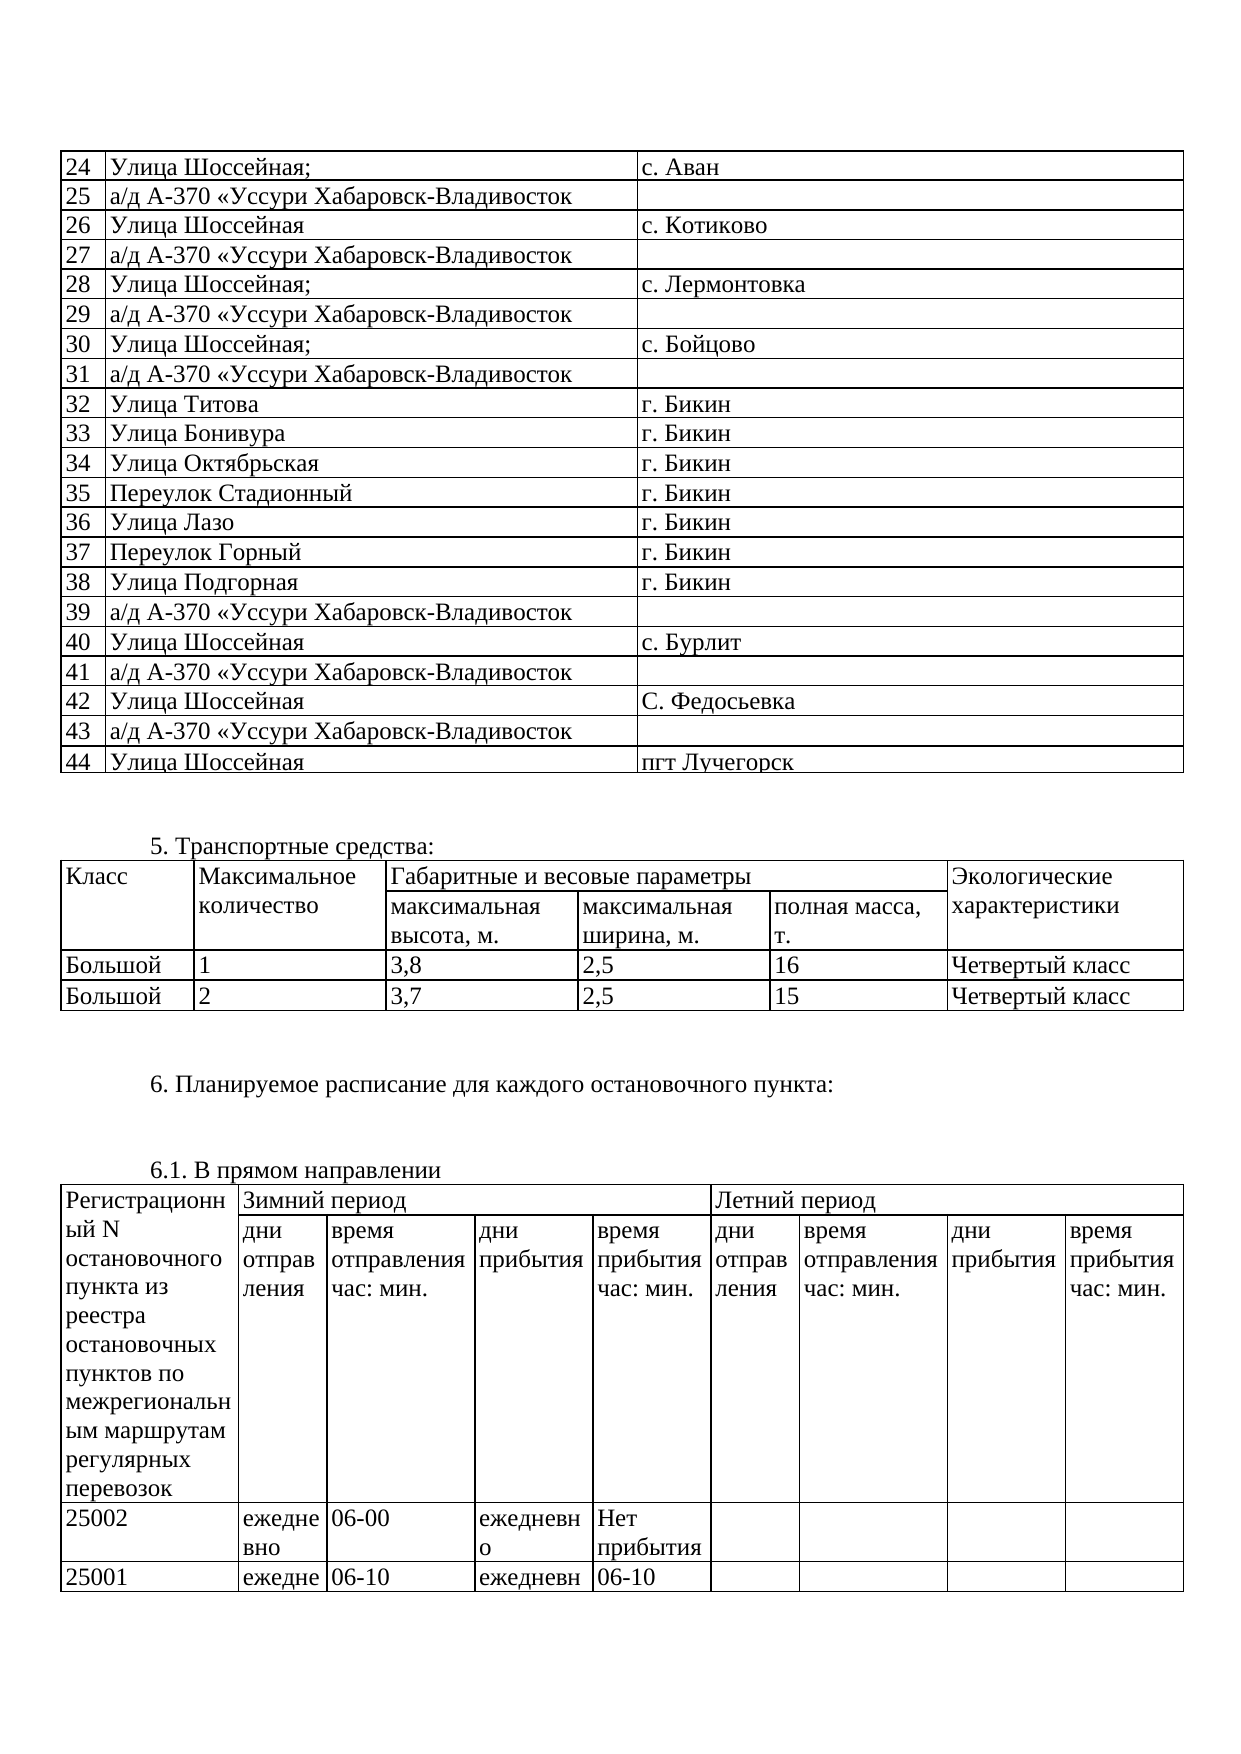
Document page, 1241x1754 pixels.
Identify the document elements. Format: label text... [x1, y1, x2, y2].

table_cell Улица Лазо [106, 508, 637, 536]
table_cell Улица Шоссейная; [106, 270, 637, 298]
table_cell г. Бикин [638, 538, 1183, 566]
table_cell [638, 657, 1183, 685]
table_cell 16 [771, 951, 947, 979]
table_cell Четвертый класс [948, 981, 1183, 1009]
table_cell 34 [62, 448, 105, 476]
table_header Габаритные и весовые параметры [387, 861, 947, 890]
table_cell 27 [62, 240, 105, 268]
table_cell Улица Шоссейная [106, 211, 637, 238]
table_cell Большой [62, 951, 193, 979]
table_cell 32 [62, 389, 105, 417]
table_cell 29 [62, 299, 105, 328]
table_cell г. Бикин [638, 418, 1183, 447]
table_cell 3,7 [387, 981, 577, 1009]
table_cell 2,5 [579, 951, 769, 979]
table_cell Улица Подгорная [106, 568, 637, 596]
table_cell полная масса, т. [771, 892, 947, 949]
table_cell максимальная ширина, м. [579, 892, 769, 949]
table_cell 43 [62, 716, 105, 745]
table_cell Улица Шоссейная [106, 627, 637, 655]
table_cell дни прибытия [476, 1216, 592, 1501]
table_cell с. Лермонтовка [638, 270, 1183, 298]
table_cell [638, 240, 1183, 268]
table_cell а/д А-370 «Уссури Хабаровск-Владивосток [106, 597, 637, 626]
table_cell 25002 [62, 1503, 238, 1561]
table_cell Переулок Горный [106, 538, 637, 566]
table_cell 37 [62, 538, 105, 566]
table_cell а/д А-370 «Уссури Хабаровск-Владивосток [106, 657, 637, 685]
table_cell 2,5 [579, 981, 769, 1009]
table_cell [712, 1503, 799, 1561]
table_cell а/д А-370 «Уссури Хабаровск-Владивосток [106, 299, 637, 328]
table_cell время отправления час: мин. [800, 1216, 947, 1501]
table_cell 33 [62, 418, 105, 447]
table_cell Улица Бонивура [106, 418, 637, 447]
table_cell 41 [62, 657, 105, 685]
table_cell а/д А-370 «Уссури Хабаровск-Владивосток [106, 716, 637, 745]
table_cell 15 [771, 981, 947, 1009]
table_cell время прибытия час: мин. [594, 1216, 710, 1501]
table_cell ежедневно [239, 1562, 326, 1591]
table_cell 38 [62, 568, 105, 596]
table_cell ежедневно [476, 1562, 592, 1591]
table_cell дни отправления [239, 1216, 326, 1501]
table_cell Улица Титова [106, 389, 637, 417]
table_cell Улица Шоссейная [106, 747, 637, 772]
table_cell [638, 299, 1183, 328]
table_cell [638, 181, 1183, 209]
table_cell а/д А-370 «Уссури Хабаровск-Владивосток [106, 181, 637, 209]
table_header Зимний период [239, 1185, 710, 1214]
table_cell с. Бурлит [638, 627, 1183, 655]
table_cell г. Бикин [638, 568, 1183, 596]
table_header Максимальное количество [195, 861, 385, 949]
table_cell [638, 716, 1183, 745]
table_header Регистрационный N остановочного пункта из реестра остановочных пунктов по межрегиональным маршрутам регулярных перевозок [62, 1185, 238, 1501]
table_cell с. Аван [638, 152, 1183, 179]
table_cell 26 [62, 211, 105, 238]
table_cell дни отправления [712, 1216, 799, 1501]
table_cell [638, 359, 1183, 387]
table_cell г. Бикин [638, 448, 1183, 476]
table_cell дни прибытия [948, 1216, 1065, 1501]
table_cell [800, 1503, 947, 1561]
table_cell 35 [62, 478, 105, 506]
table_cell г. Бикин [638, 389, 1183, 417]
table_cell максимальная высота, м. [387, 892, 577, 949]
table_cell 40 [62, 627, 105, 655]
table_cell Улица Шоссейная; [106, 329, 637, 358]
table_cell Улица Октябрьская [106, 448, 637, 476]
table_cell 44 [62, 747, 105, 772]
table_cell 06-10 [328, 1562, 474, 1591]
table_cell Улица Шоссейная; [106, 152, 637, 179]
table_cell [948, 1503, 1065, 1561]
table_cell 36 [62, 508, 105, 536]
table_cell 25 [62, 181, 105, 209]
table_cell [948, 1562, 1065, 1591]
table_cell время отправления час: мин. [328, 1216, 474, 1501]
table_cell Улица Шоссейная [106, 686, 637, 715]
table_cell с. Котиково [638, 211, 1183, 238]
table_cell 24 [62, 152, 105, 179]
table_cell время прибытия час: мин. [1066, 1216, 1183, 1501]
table_cell Четвертый класс [948, 951, 1183, 979]
table_cell 25001 [62, 1562, 238, 1591]
text 6.1. В прямом направлении [150, 1155, 1090, 1184]
table_cell 42 [62, 686, 105, 715]
table_header Летний период [712, 1185, 1183, 1214]
table_cell [800, 1562, 947, 1591]
table_cell [638, 597, 1183, 626]
table_cell 31 [62, 359, 105, 387]
table_cell ежедневно [239, 1503, 326, 1561]
table_cell 06-10 [594, 1562, 710, 1591]
table_cell г. Бикин [638, 478, 1183, 506]
table_cell 1 [195, 951, 385, 979]
table_cell пгт Лучегорск [638, 747, 1183, 772]
table_cell а/д А-370 «Уссури Хабаровск-Владивосток [106, 359, 637, 387]
table_cell Нет прибытия [594, 1503, 710, 1561]
table_cell С. Федосьевка [638, 686, 1183, 715]
table_header Класс [62, 861, 193, 949]
text 6. Планируемое расписание для каждого остановочного пункта: [150, 1069, 1090, 1097]
table_cell [712, 1562, 799, 1591]
table_cell ежедневно [476, 1503, 592, 1561]
table_cell Переулок Стадионный [106, 478, 637, 506]
table_cell 30 [62, 329, 105, 358]
table_cell а/д А-370 «Уссури Хабаровск-Владивосток [106, 240, 637, 268]
table_cell 06-00 [328, 1503, 474, 1561]
table_cell 2 [195, 981, 385, 1009]
table_cell 39 [62, 597, 105, 626]
table_cell 3,8 [387, 951, 577, 979]
table_cell с. Бойцово [638, 329, 1183, 358]
table_cell 28 [62, 270, 105, 298]
text 5. Транспортные средства: [150, 831, 1090, 859]
table_cell [1066, 1562, 1183, 1591]
table_cell г. Бикин [638, 508, 1183, 536]
table_cell Большой [62, 981, 193, 1009]
table_cell [1066, 1503, 1183, 1561]
table_header Экологические характеристики [948, 861, 1183, 949]
